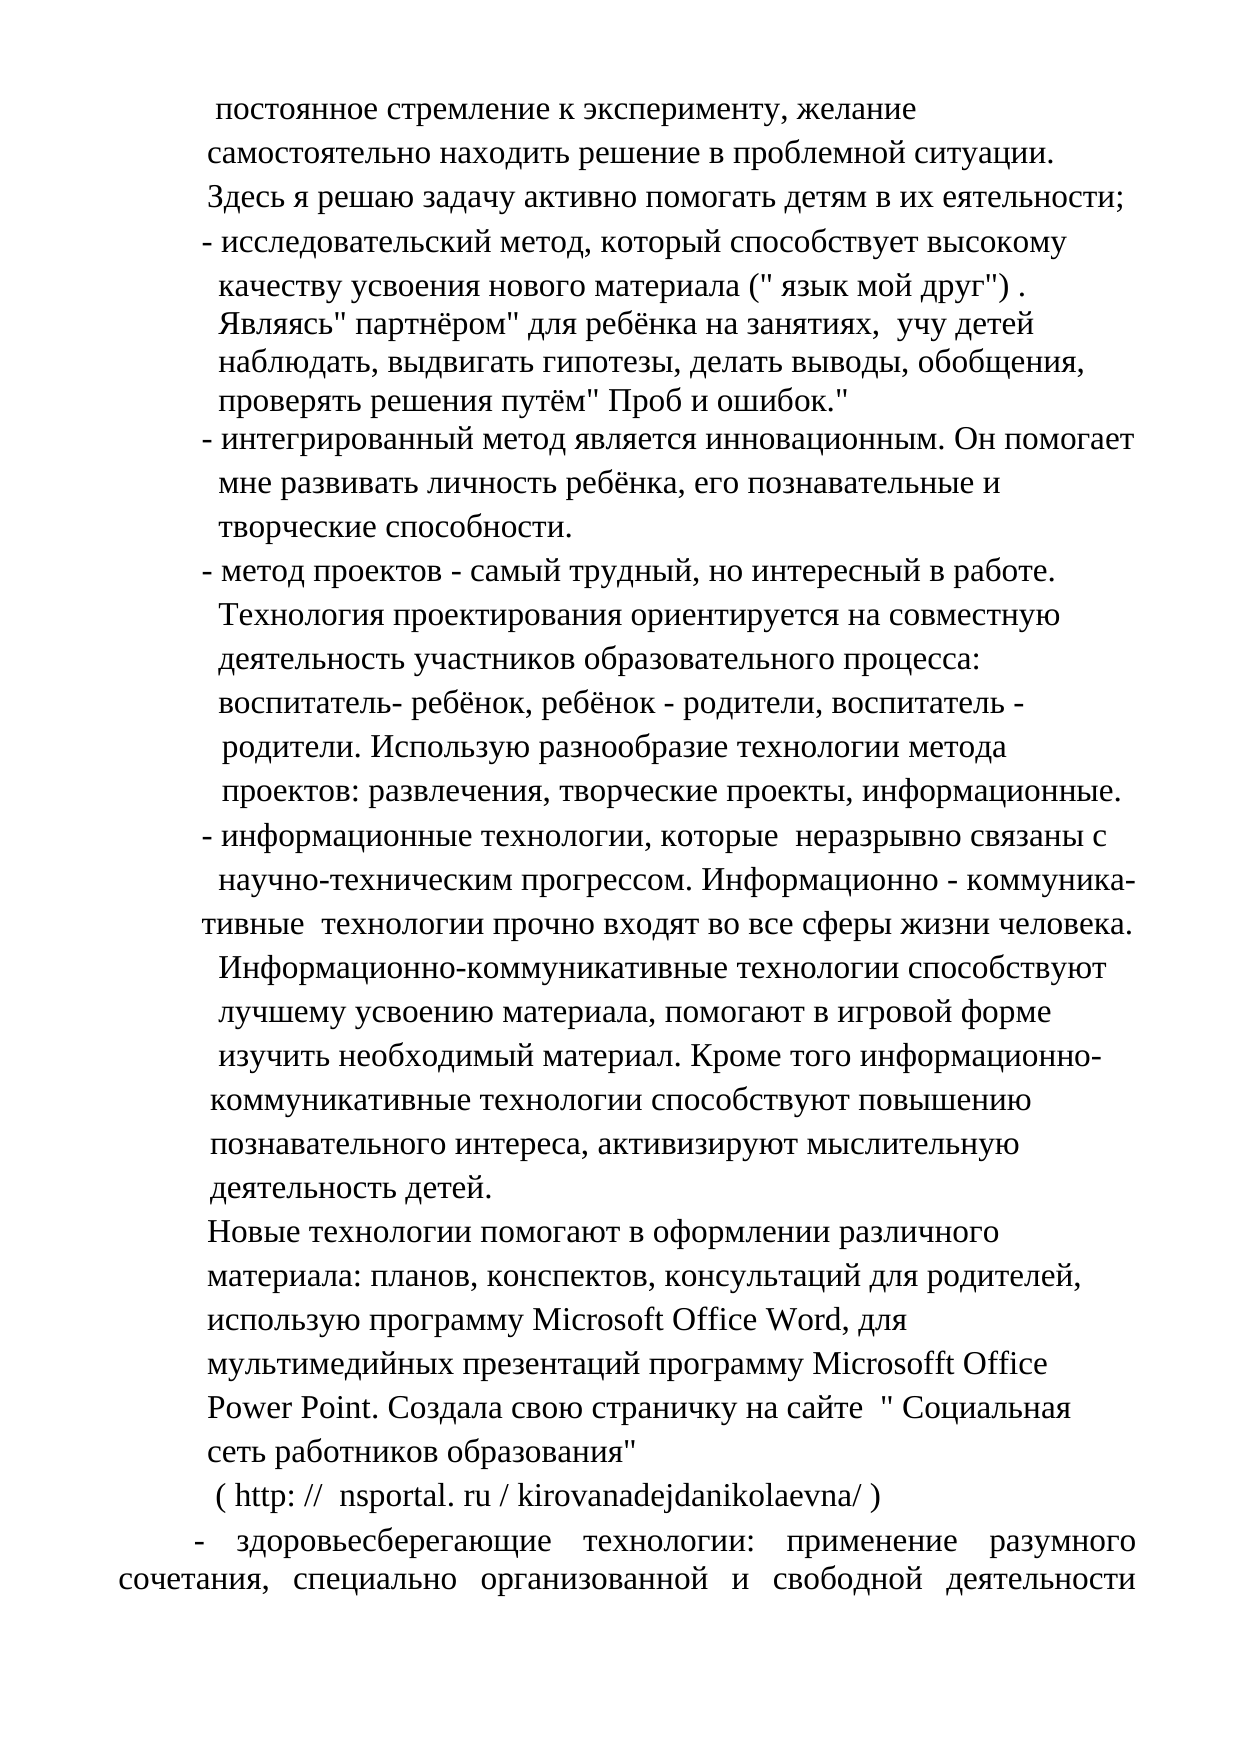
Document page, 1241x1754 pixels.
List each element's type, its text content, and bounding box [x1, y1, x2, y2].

text изучить необходимый материал. Кроме того информационно- [118, 1035, 1137, 1073]
text мне развивать личность ребёнка, его познавательные и [118, 462, 1137, 501]
text - исследовательский метод, который способствует высокому [118, 221, 1137, 259]
text Новые технологии помогают в оформлении различного материала: планов, конспектов, консультаций для родителей, использую программу Microsoft Office Word, для мультимедийных презентаций программу Microsofft Office Power Point. Создала свою страничку на сайте " Социальная сеть работников образования" [207, 1211, 1137, 1470]
text творческие способности. [118, 506, 1137, 545]
text проверять решения путём" Проб и ошибок." [118, 380, 1137, 418]
text тивные технологии прочно входят во все сферы жизни человека. [118, 903, 1137, 941]
text - интегрированный метод является инновационным. Он помогает [118, 418, 1137, 457]
text - метод проектов - самый трудный, но интересный в работе. [118, 550, 1137, 589]
text Информационно-коммуникативные технологии способствуют [118, 947, 1137, 985]
text коммуникативные технологии способствуют повышению [118, 1079, 1137, 1117]
text родители. Использую разнообразие технологии метода проектов: развлечения, творческие проекты, информационные. [222, 727, 1137, 809]
text Технология проектирования ориентируется на совместную [118, 594, 1137, 633]
text лучшему усвоению материала, помогают в игровой форме [118, 991, 1137, 1029]
text Являясь" партнёром" для ребёнка на занятиях, учу детей [118, 303, 1137, 342]
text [118, 1520, 1137, 1596]
text деятельность детей. [118, 1167, 1137, 1206]
text воспитатель- ребёнок, ребёнок - родители, воспитатель - [118, 683, 1137, 721]
text деятельность участников образовательного процесса: [118, 638, 1137, 677]
text познавательного интереса, активизируют мыслительную [118, 1123, 1137, 1162]
text научно-техническим прогрессом. Информационно - коммуника- [118, 859, 1137, 897]
text - информационные технологии, которые неразрывно связаны с [118, 815, 1137, 853]
text качеству усвоения нового материала (" язык мой друг") . [118, 265, 1137, 303]
text постоянное стремление к эксперименту, желание самостоятельно находить решение в проблемной ситуации. Здесь я решаю задачу активно помогать детям в их еятельности; [207, 89, 1137, 215]
text ( http: // nsportal. ru / kirovanadejdanikolaevna/ ) [207, 1476, 1137, 1514]
text наблюдать, выдвигать гипотезы, делать выводы, обобщения, [118, 342, 1137, 380]
